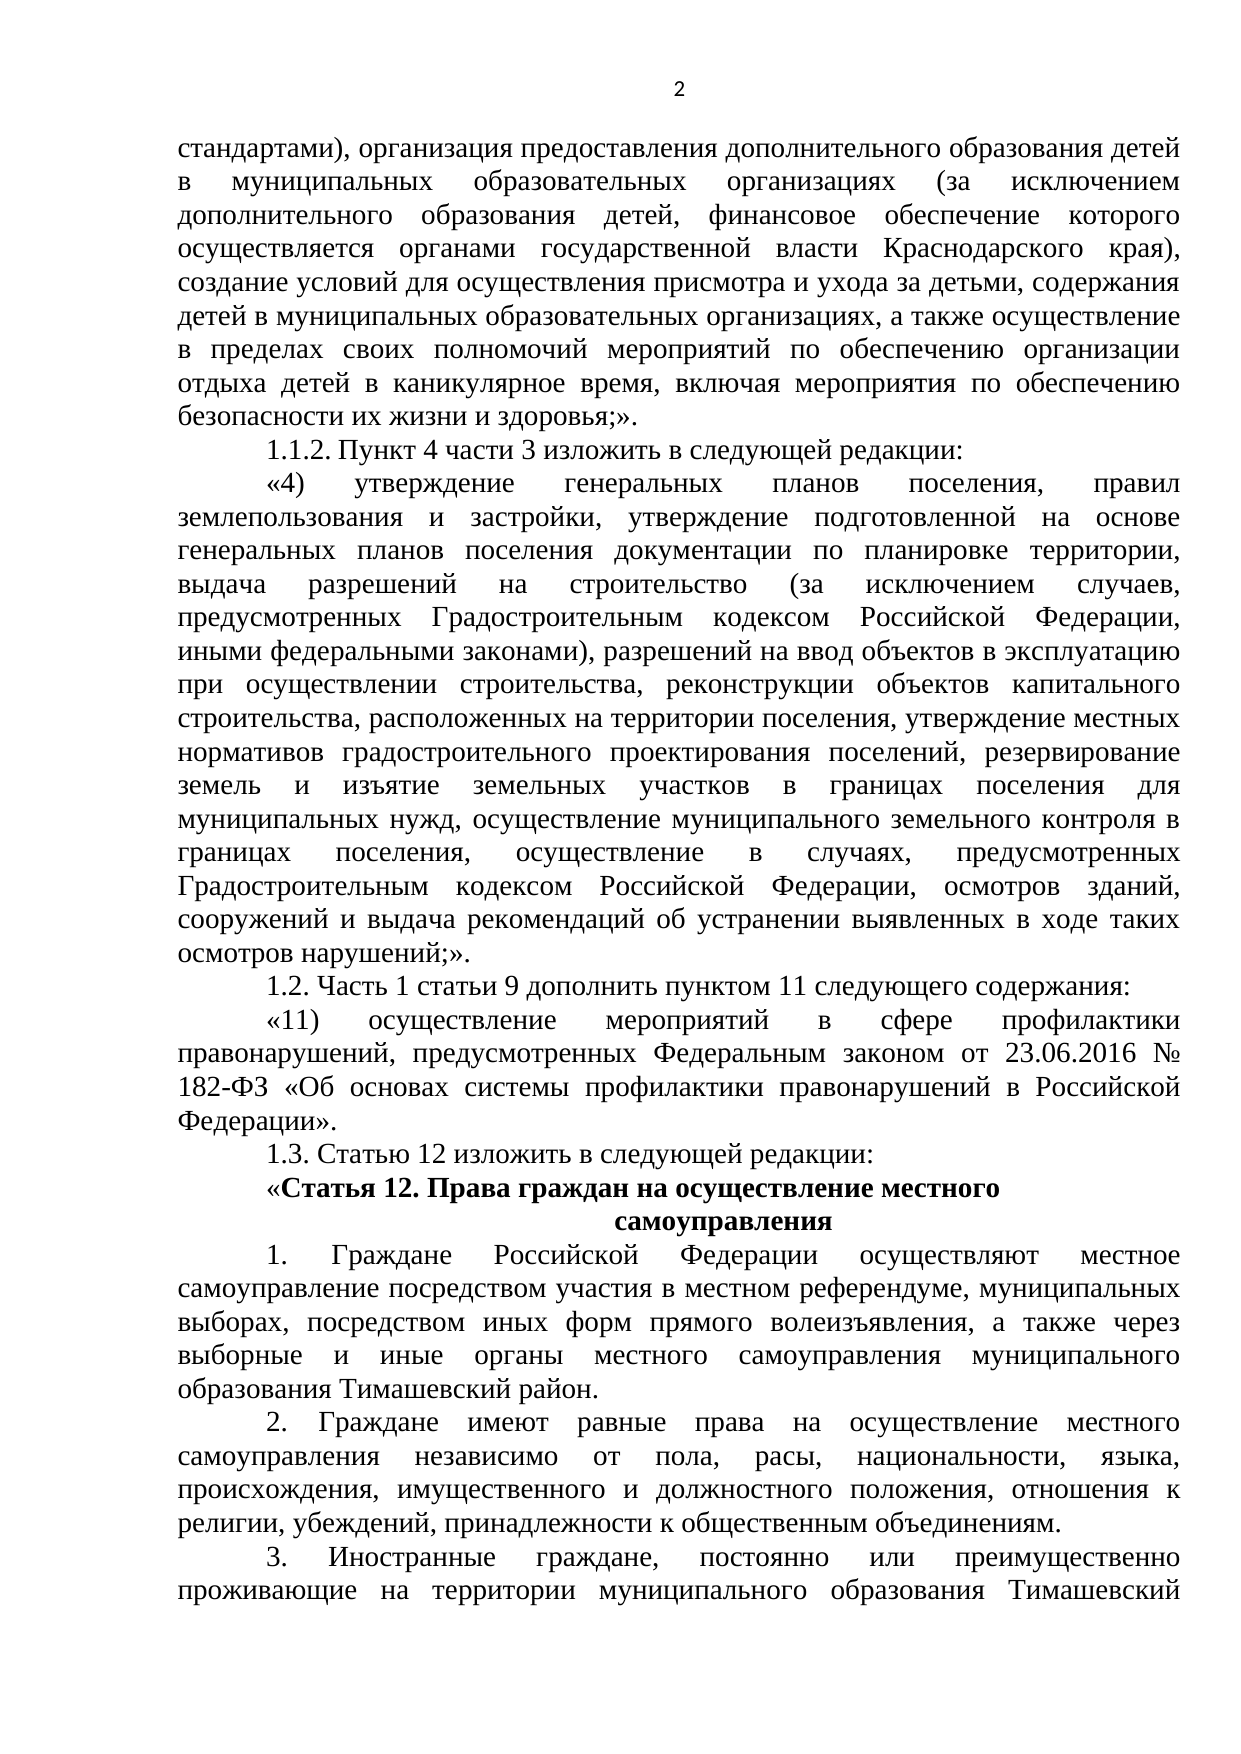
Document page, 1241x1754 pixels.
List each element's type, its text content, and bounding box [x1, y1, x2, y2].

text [177, 1539, 1181, 1606]
text 1.2. Часть 1 статьи 9 дополнить пунктом 11 следующего содержания: [177, 968, 1181, 1002]
list Граждане имеют равные права на осуществление местного самоуправления независимо от пола, расы, национальности, языка, происхождения, имущественного и должностного положения, отношения к религии, убеждений, принадлежности к общественным объединениям. [177, 1404, 1181, 1539]
text 1.3. Статью 12 изложить в следующей редакции: [177, 1136, 1181, 1170]
list Граждане Российской Федерации осуществляют местное самоуправление посредством участия в местном референдуме, муниципальных выборах, посредством иных форм прямого волеизъявления, а также через выборные и иные органы местного самоуправления муниципального образования Тимашевский район. [177, 1237, 1181, 1404]
text самоуправления [177, 1203, 1181, 1237]
text «4) утверждение генеральных планов поселения, правил землепользования и застройки, утверждение подготовленной на основе генеральных планов поселения документации по планировке территории, выдача разрешений на строительство (за исключением случаев, предусмотренных Градостроительным кодексом Российской Федерации, иными федеральными законами), разрешений на ввод объектов в эксплуатацию при осуществлении строительства, реконструкции объектов капитального строительства, расположенных на территории поселения, утверждение местных нормативов градостроительного проектирования поселений, резервирование земель и изъятие земельных участков в границах поселения для муниципальных нужд, осуществление муниципального земельного контроля в границах поселения, осуществление в случаях, предусмотренных Градостроительным кодексом Российской Федерации, осмотров зданий, сооружений и выдача рекомендаций об устранении выявленных в ходе таких осмотров нарушений;». [177, 465, 1181, 968]
text 1.1.2. Пункт 4 части 3 изложить в следующей редакции: [177, 432, 1181, 465]
text «Статья 12. Права граждан на осуществление местного [177, 1170, 1181, 1203]
text «11) осуществление мероприятий в сфере профилактики правонарушений, предусмотренных Федеральным законом от 23.06.2016 № 182-ФЗ «Об основах системы профилактики правонарушений в Российской Федерации». [177, 1002, 1181, 1136]
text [177, 130, 1181, 432]
